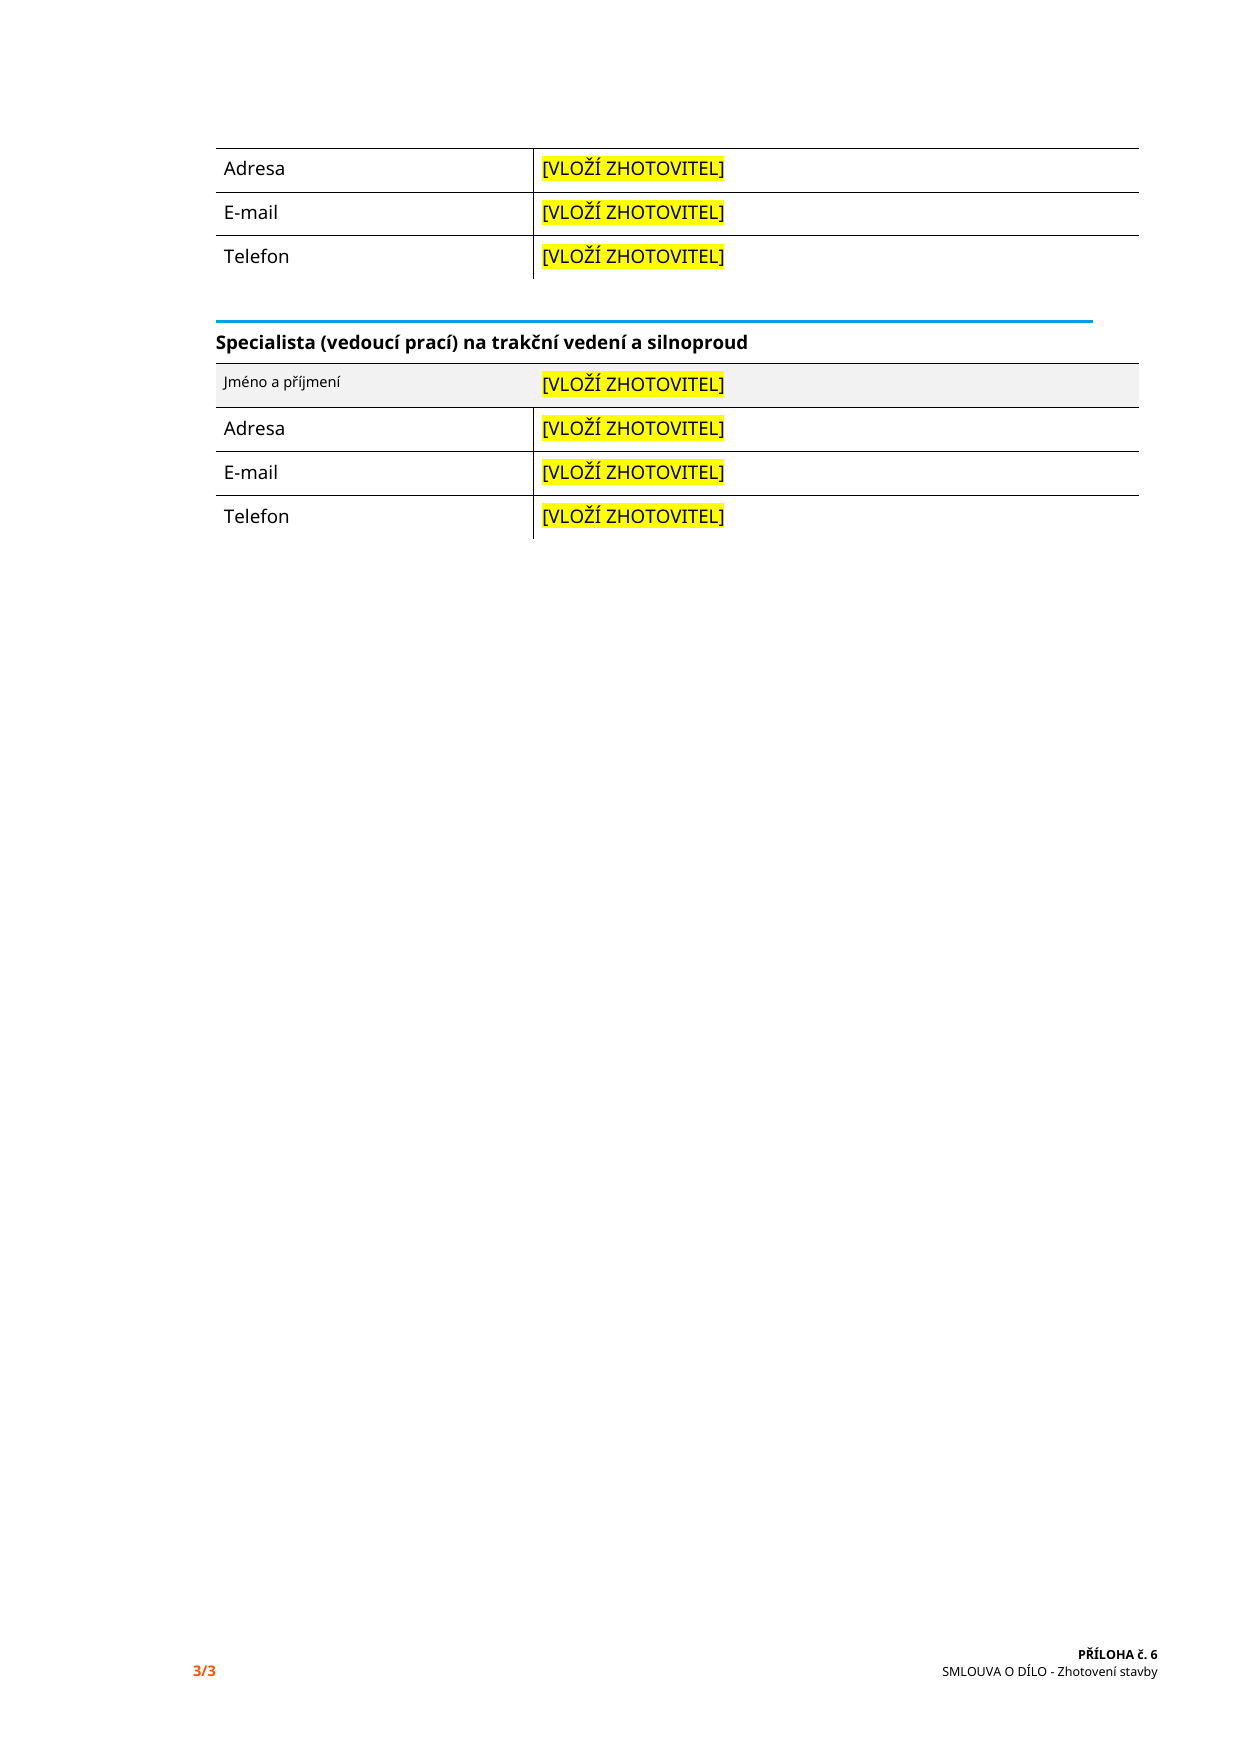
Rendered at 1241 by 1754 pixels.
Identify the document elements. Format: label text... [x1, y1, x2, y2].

table_cell E-mail [216, 452, 533, 495]
table_cell [VLOŽÍ ZHOTOVITEL] [534, 149, 1139, 191]
table_cell Telefon [216, 236, 533, 279]
table_cell Telefon [216, 496, 533, 539]
table_header Jméno a příjmení [216, 364, 534, 407]
table_cell E-mail [216, 193, 533, 235]
table_cell Adresa [216, 408, 533, 451]
text Specialista (vedoucí prací) na trakční vedení a silnoproud [216, 323, 1093, 354]
table_cell Adresa [216, 149, 533, 191]
table_cell [VLOŽÍ ZHOTOVITEL] [534, 193, 1139, 235]
table_cell [VLOŽÍ ZHOTOVITEL] [534, 408, 1139, 451]
table_cell [VLOŽÍ ZHOTOVITEL] [534, 452, 1139, 495]
table_cell [VLOŽÍ ZHOTOVITEL] [534, 236, 1139, 279]
table_cell [VLOŽÍ ZHOTOVITEL] [534, 496, 1139, 539]
table_header [VLOŽÍ ZHOTOVITEL] [534, 364, 1139, 407]
